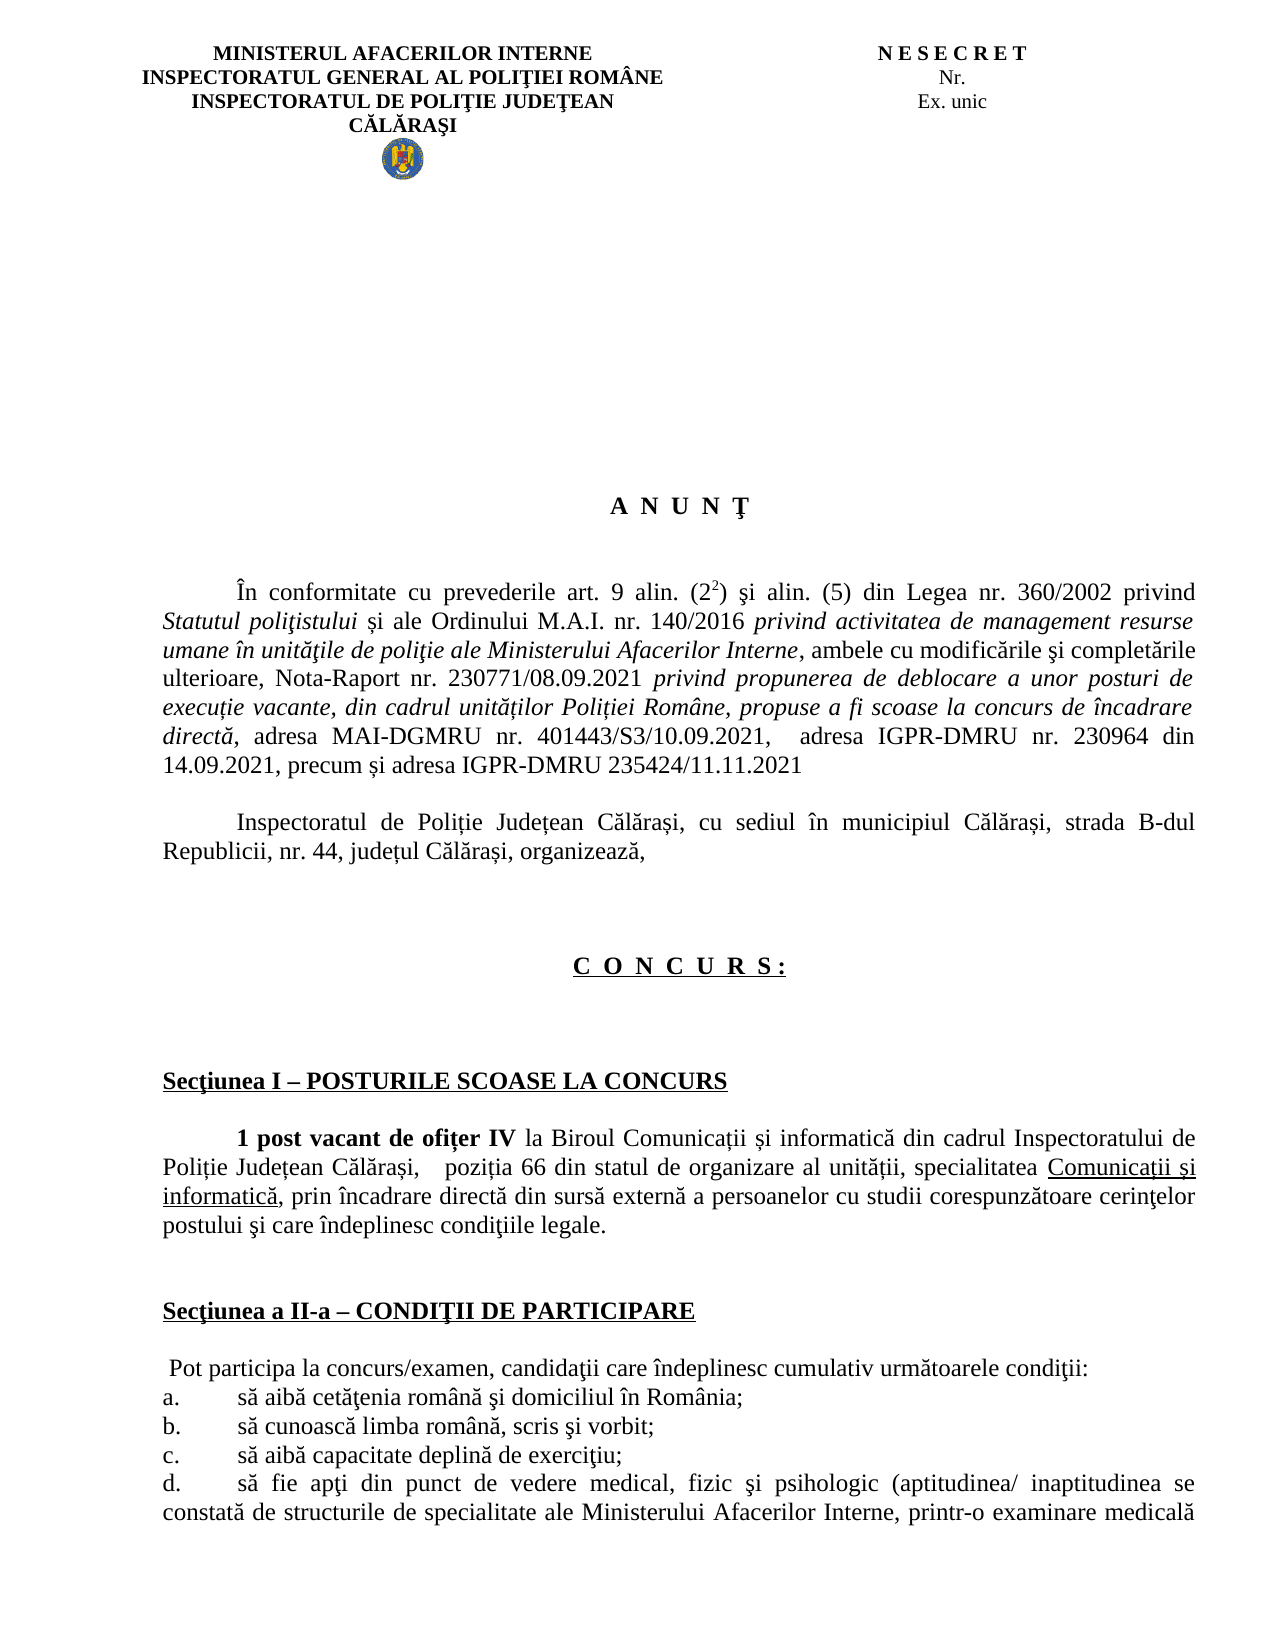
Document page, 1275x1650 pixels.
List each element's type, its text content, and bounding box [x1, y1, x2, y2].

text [162, 1468, 1196, 1526]
text Inspectoratul de Poliție Județean Călărași, cu sediul în municipiul Călărași, strada B-dul Republicii, nr. 44, județul Călărași, organizează, [162, 807, 1196, 865]
text C O N C U R S : [162, 951, 1196, 980]
text b. să cunoască limba română, scris şi vorbit; [162, 1411, 1196, 1440]
table_header MINISTERUL AFACERILOR INTERNE INSPECTORATUL GENERAL AL POLIŢIEI ROMÂNE INSPECTORATUL DE POLIŢIE JUDEŢEAN CĂLĂRAŞI [130, 41, 676, 203]
text c. să aibă capacitate deplină de exerciţiu; [162, 1440, 1196, 1468]
table_header N E S E C R E T Nr. Ex. unic [676, 41, 1229, 203]
picture [381, 137, 424, 180]
text Secţiunea a II-a – CONDIŢII DE PARTICIPARE [162, 1296, 1196, 1325]
text Pot participa la concurs/examen, candidaţii care îndeplinesc cumulativ următoarele condiţii: [162, 1353, 1196, 1382]
text Secţiunea I – POSTURILE SCOASE LA CONCURS [162, 1066, 1196, 1095]
text 1 post vacant de ofițer IV la Biroul Comunicații și informatică din cadrul Inspectoratului de Poliție Județean Călărași, poziția 66 din statul de organizare al unității, specialitatea Comunicații și informatică, prin încadrare directă din sursă externă a persoanelor cu studii corespunzătoare cerinţelor postului şi care îndeplinesc condiţiile legale. [162, 1123, 1196, 1238]
text A N U N Ţ [162, 491, 1196, 520]
text În conformitate cu prevederile art. 9 alin. (22) şi alin. (5) din Legea nr. 360/2002 privind Statutul poliţistului și ale Ordinului M.A.I. nr. 140/2016 privind activitatea de management resurse umane în unităţile de poliţie ale Ministerului Afacerilor Interne, ambele cu modificările şi completările ulterioare, Nota-Raport nr. 230771/08.09.2021 privind propunerea de deblocare a unor posturi de execuție vacante, din cadrul unităților Poliției Române, propuse a fi scoase la concurs de încadrare directă, adresa MAI-DGMRU nr. 401443/S3/10.09.2021, adresa IGPR-DMRU nr. 230964 din 14.09.2021, precum și adresa IGPR-DMRU 235424/11.11.2021 [162, 577, 1196, 778]
text a. să aibă cetăţenia română şi domiciliul în România; [162, 1382, 1196, 1411]
